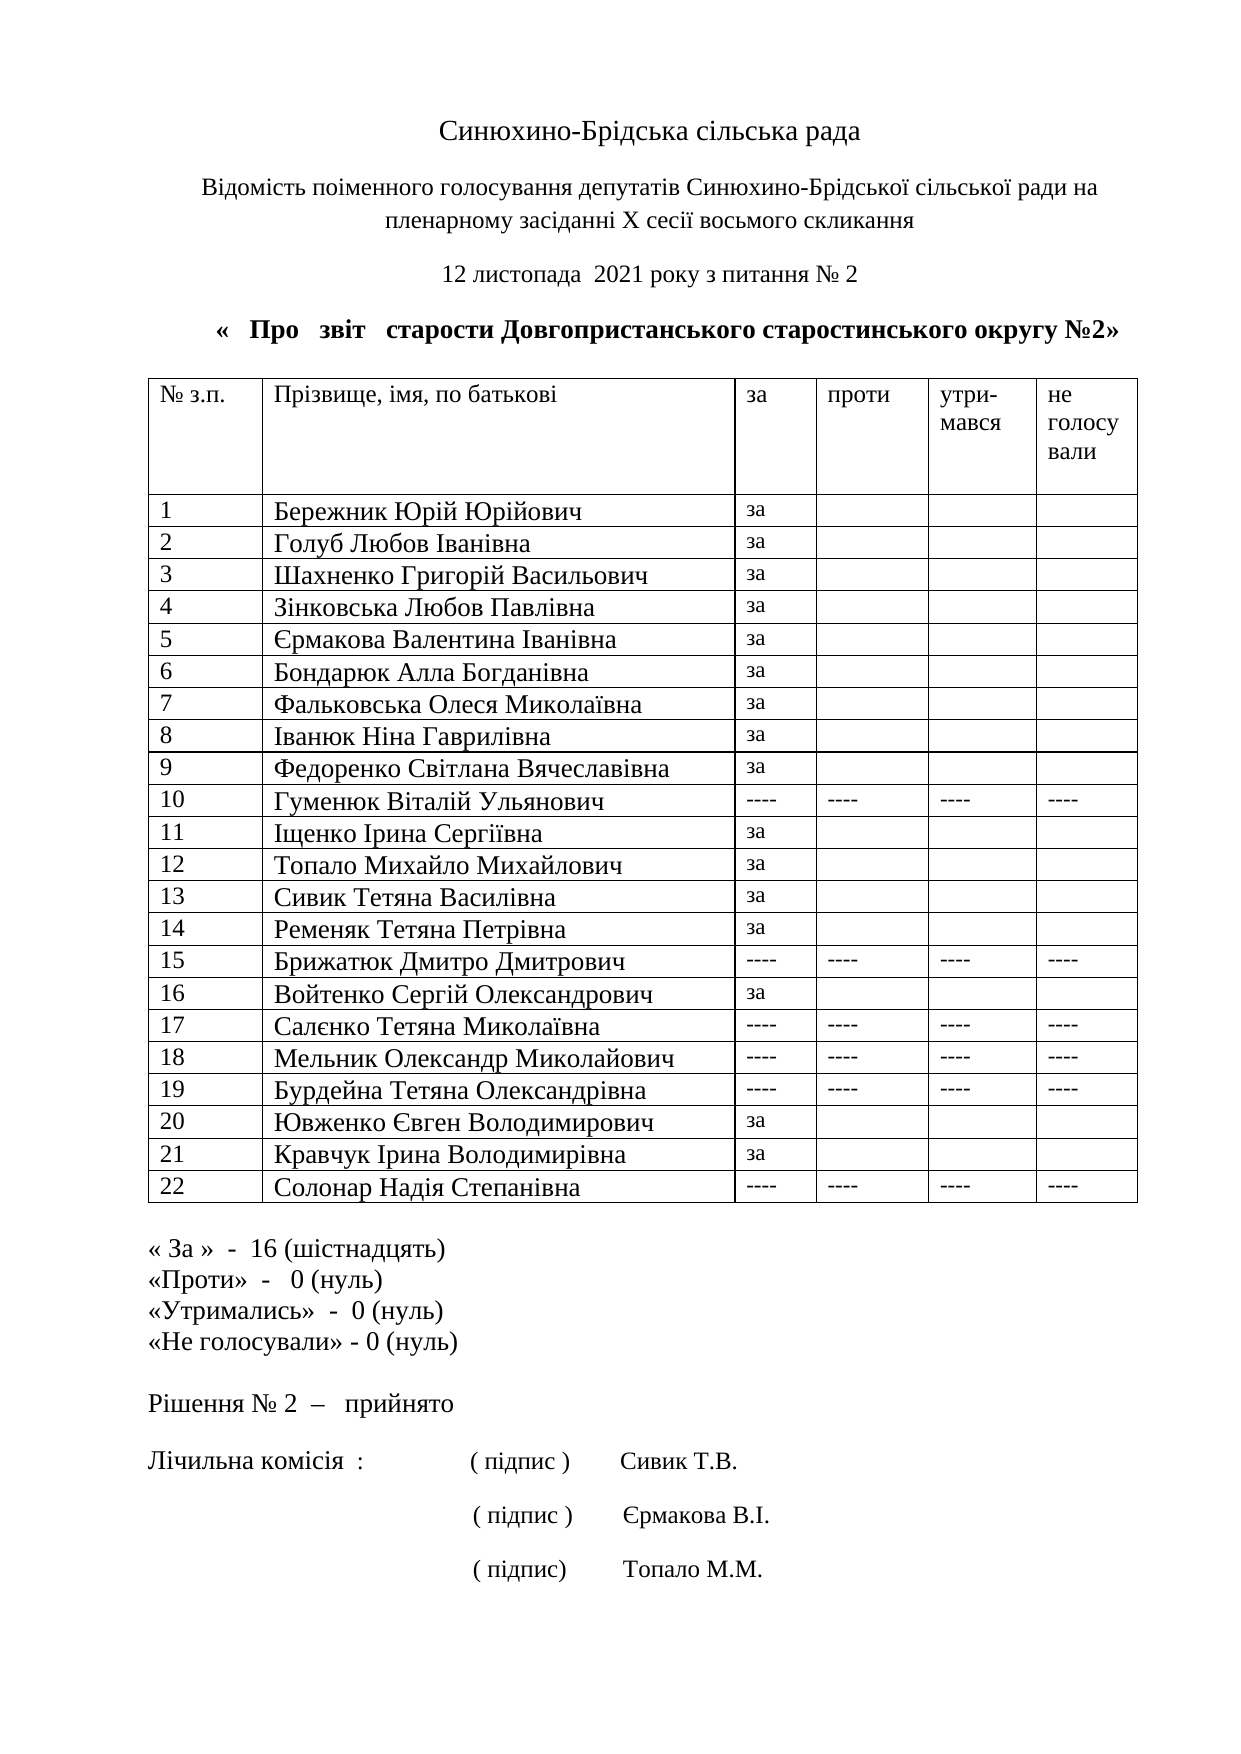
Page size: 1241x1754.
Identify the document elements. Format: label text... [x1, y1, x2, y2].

table_cell Брижатюк Дмитро Дмитрович [263, 946, 734, 977]
table_header не голосували [1037, 379, 1137, 494]
table_cell 12 [149, 849, 262, 880]
text Рішення № 2 – прийнято [148, 1387, 1152, 1419]
table_cell Федоренко Світлана Вячеславівна [263, 753, 734, 783]
table_cell [1037, 1106, 1137, 1138]
table_cell ---- [736, 946, 816, 977]
table_cell [817, 688, 928, 719]
table_cell [929, 881, 1036, 912]
table_cell 3 [149, 559, 262, 590]
table_cell Салєнко Тетяна Миколаївна [263, 1010, 734, 1041]
table_cell за [736, 624, 816, 655]
table_cell за [736, 591, 816, 623]
table_cell [817, 817, 928, 848]
table_cell [1037, 817, 1137, 848]
table_cell 14 [149, 913, 262, 944]
table_cell ---- [736, 1074, 816, 1105]
table_cell [817, 1106, 928, 1138]
table_cell за [736, 1139, 816, 1170]
table_cell [817, 720, 928, 751]
table_cell за [736, 527, 816, 558]
table_cell ---- [736, 1010, 816, 1041]
table_cell [1037, 978, 1137, 1009]
table_cell Солонар Надія Степанівна [263, 1171, 734, 1202]
table_cell ---- [1037, 1042, 1137, 1073]
table_cell ---- [817, 946, 928, 977]
table_cell ---- [929, 1042, 1036, 1073]
table_cell 11 [149, 817, 262, 848]
table_cell 9 [149, 753, 262, 783]
table_cell ---- [817, 1010, 928, 1041]
table_cell 15 [149, 946, 262, 977]
table_cell Бондарюк Алла Богданівна [263, 656, 734, 687]
table_cell [929, 656, 1036, 687]
text «Утримались» - 0 (нуль) [148, 1294, 1152, 1325]
table_cell Мельник Олександр Миколайович [263, 1042, 734, 1073]
table_cell [1037, 495, 1137, 526]
text Лічильна комісія : ( підпис ) Сивик Т.В. [148, 1444, 1152, 1475]
table_cell [1037, 720, 1137, 751]
table_cell [929, 495, 1036, 526]
table_cell [1037, 656, 1137, 687]
table_cell Ювженко Євген Володимирович [263, 1106, 734, 1138]
table_cell ---- [929, 785, 1036, 816]
table_cell [929, 753, 1036, 783]
table_cell [817, 881, 928, 912]
table_cell Бережник Юрій Юрійович [263, 495, 734, 526]
table_cell [1037, 688, 1137, 719]
table_cell 10 [149, 785, 262, 816]
table_cell 4 [149, 591, 262, 623]
table_cell за [736, 978, 816, 1009]
table_cell 2 [149, 527, 262, 558]
table_cell [1037, 624, 1137, 655]
table_cell ---- [929, 1074, 1036, 1105]
table_cell [1037, 559, 1137, 590]
table_cell [1037, 591, 1137, 623]
table_cell [817, 527, 928, 558]
table_cell 21 [149, 1139, 262, 1170]
table_cell Войтенко Сергій Олександрович [263, 978, 734, 1009]
text Відомість поіменного голосування депутатів Синюхино-Брідської сільської ради на пленарному засіданні Х сесії восьмого скликання [148, 172, 1152, 234]
table_cell ---- [736, 1042, 816, 1073]
table_cell [1037, 527, 1137, 558]
table_cell ---- [929, 1010, 1036, 1041]
table_cell [929, 527, 1036, 558]
table_cell Кравчук Ірина Володимирівна [263, 1139, 734, 1170]
table_cell за [736, 656, 816, 687]
table_cell 18 [149, 1042, 262, 1073]
table_cell [1037, 753, 1137, 783]
table_cell ---- [929, 946, 1036, 977]
table_cell Іщенко Ірина Сергіївна [263, 817, 734, 848]
table_cell ---- [1037, 1074, 1137, 1105]
table_header за [736, 379, 816, 494]
table_cell ---- [736, 1171, 816, 1202]
table_cell Гуменюк Віталій Ульянович [263, 785, 734, 816]
table_cell [817, 495, 928, 526]
table_cell [817, 624, 928, 655]
table_cell за [736, 881, 816, 912]
table_cell ---- [929, 1171, 1036, 1202]
table_cell [817, 1139, 928, 1170]
table_cell ---- [817, 1042, 928, 1073]
table_cell ---- [1037, 946, 1137, 977]
table_cell [929, 913, 1036, 944]
table_cell Єрмакова Валентина Іванівна [263, 624, 734, 655]
table_cell 20 [149, 1106, 262, 1138]
table_cell 19 [149, 1074, 262, 1105]
text «Проти» - 0 (нуль) [148, 1263, 1152, 1294]
table_cell [1037, 881, 1137, 912]
table_cell 5 [149, 624, 262, 655]
table_cell [929, 624, 1036, 655]
table_header № з.п. [149, 379, 262, 494]
table_cell ---- [736, 785, 816, 816]
table_cell [929, 978, 1036, 1009]
table_cell за [736, 559, 816, 590]
table_cell [929, 720, 1036, 751]
table_cell за [736, 1106, 816, 1138]
table_cell [929, 849, 1036, 880]
table_cell [929, 559, 1036, 590]
table_cell за [736, 753, 816, 783]
table_cell Голуб Любов Іванівна [263, 527, 734, 558]
table_cell 6 [149, 656, 262, 687]
text 12 листопада 2021 року з питання № 2 [148, 259, 1152, 288]
text ( підпис ) Єрмакова В.І. [148, 1501, 1152, 1529]
table_cell Топало Михайло Михайлович [263, 849, 734, 880]
table_cell 7 [149, 688, 262, 719]
table_cell 8 [149, 720, 262, 751]
table_cell 17 [149, 1010, 262, 1041]
table_cell за [736, 913, 816, 944]
text « За » - 16 (шістнадцять) [148, 1232, 1152, 1263]
text ( підпис) Топало М.М. [148, 1554, 1152, 1583]
table_cell [817, 656, 928, 687]
table_header утри- мався [929, 379, 1036, 494]
table_cell [929, 591, 1036, 623]
table_cell ---- [1037, 1171, 1137, 1202]
table_cell ---- [817, 1171, 928, 1202]
table_cell Зінковська Любов Павлівна [263, 591, 734, 623]
table_cell Фальковська Олеся Миколаївна [263, 688, 734, 719]
table_cell 13 [149, 881, 262, 912]
table_cell за [736, 849, 816, 880]
table_cell [929, 1139, 1036, 1170]
table_cell Іванюк Ніна Гаврилівна [263, 720, 734, 751]
text «Не голосували» - 0 (нуль) [148, 1325, 1152, 1356]
table_cell [1037, 913, 1137, 944]
text Синюхино-Брідська сільська рада [148, 113, 1152, 146]
text « Про звіт старости Довгопристанського старостинського округу №2» [148, 313, 1152, 344]
table_cell Ременяк Тетяна Петрівна [263, 913, 734, 944]
table_cell [929, 817, 1036, 848]
table_cell [817, 978, 928, 1009]
table_cell [817, 849, 928, 880]
table_cell ---- [1037, 785, 1137, 816]
table_cell 1 [149, 495, 262, 526]
table_cell [817, 591, 928, 623]
table_cell [817, 753, 928, 783]
table_cell [817, 913, 928, 944]
table_header Прізвище, імя, по батькові [263, 379, 734, 494]
table_cell [929, 688, 1036, 719]
table_cell Шахненко Григорій Васильович [263, 559, 734, 590]
table_cell 16 [149, 978, 262, 1009]
table_cell ---- [817, 1074, 928, 1105]
table_cell [929, 1106, 1036, 1138]
table_cell [1037, 1139, 1137, 1170]
table_header проти [817, 379, 928, 494]
table_cell [1037, 849, 1137, 880]
table_cell за [736, 495, 816, 526]
table_cell ---- [1037, 1010, 1137, 1041]
table_cell Бурдейна Тетяна Олександрівна [263, 1074, 734, 1105]
table_cell 22 [149, 1171, 262, 1202]
table_cell [817, 559, 928, 590]
table_cell Сивик Тетяна Василівна [263, 881, 734, 912]
table_cell за [736, 688, 816, 719]
table_cell ---- [817, 785, 928, 816]
table_cell за [736, 817, 816, 848]
table_cell за [736, 720, 816, 751]
